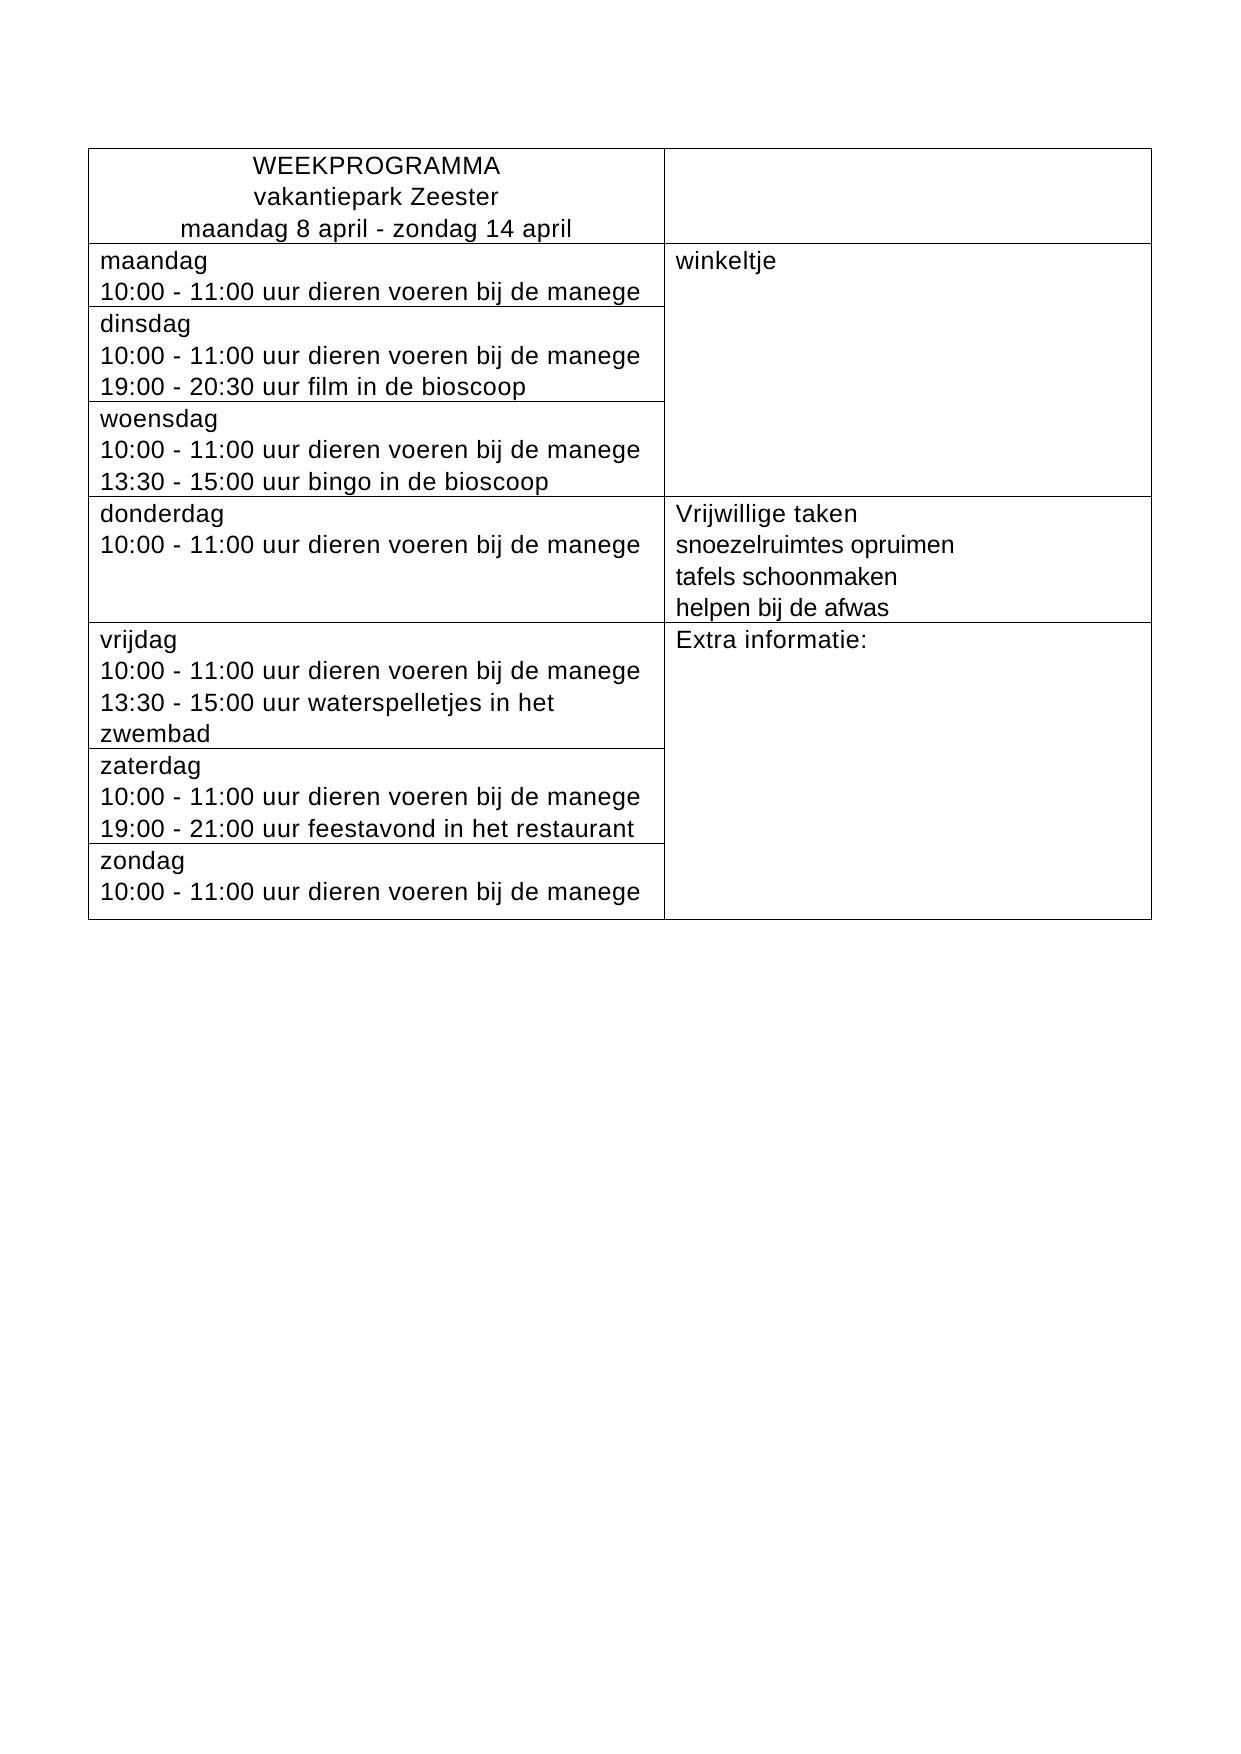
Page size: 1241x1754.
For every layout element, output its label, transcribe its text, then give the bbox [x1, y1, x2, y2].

table_cell vrijdag 10:00 - 11:00 uur dieren voeren bij de manege 13:30 - 15:00 uur waterspelletjes in het zwembad [89, 623, 664, 748]
table_cell maandag 10:00 - 11:00 uur dieren voeren bij de manege [89, 244, 664, 306]
table_header WEEKPROGRAMMA vakantiepark Zeester maandag 8 april - zondag 14 april [89, 149, 664, 242]
table_header [665, 149, 1151, 242]
table_cell woensdag 10:00 - 11:00 uur dieren voeren bij de manege 13:30 - 15:00 uur bingo in de bioscoop [89, 402, 664, 496]
table_cell winkeltje [665, 244, 1151, 496]
table_cell Extra informatie: [665, 623, 1151, 918]
table_cell donderdag 10:00 - 11:00 uur dieren voeren bij de manege [89, 497, 664, 622]
table_cell zondag 10:00 - 11:00 uur dieren voeren bij de manege [89, 844, 664, 918]
table_cell zaterdag 10:00 - 11:00 uur dieren voeren bij de manege 19:00 - 21:00 uur feestavond in het restaurant [89, 749, 664, 842]
table_cell dinsdag 10:00 - 11:00 uur dieren voeren bij de manege 19:00 - 20:30 uur film in de bioscoop [89, 307, 664, 401]
table_cell Vrijwillige taken snoezelruimtes opruimen tafels schoonmaken helpen bij de afwas [665, 497, 1151, 622]
